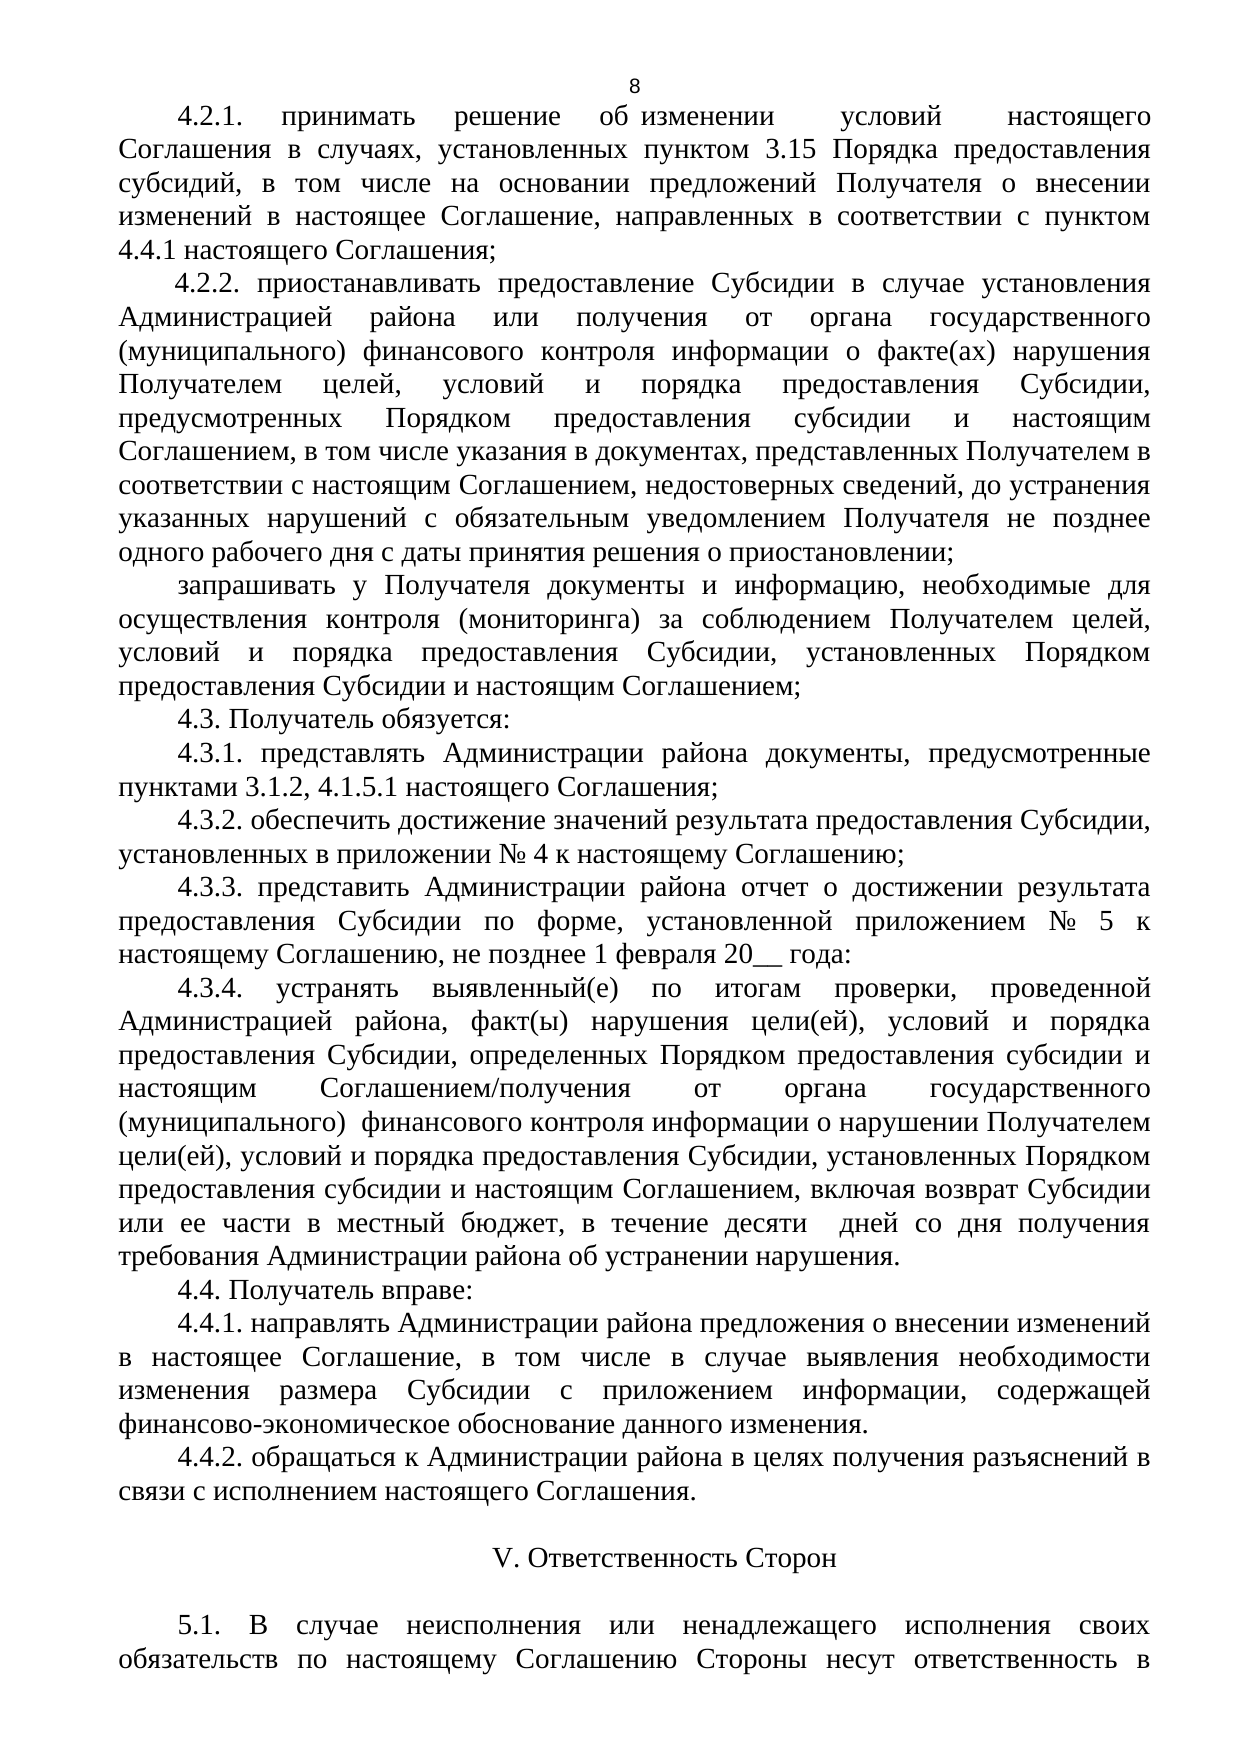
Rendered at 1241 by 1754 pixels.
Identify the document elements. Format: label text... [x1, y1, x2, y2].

text 4.2.1. принимать решение об изменении условий настоящего Соглашения в случаях, установленных пунктом 3.15 Порядка предоставления субсидий, в том числе на основании предложений Получателя о внесении изменений в настоящее Соглашение, направленных в соответствии с пунктом 4.4.1 настоящего Соглашения; [118, 98, 1152, 266]
text 4.3.3. представить Администрации района отчет о достижении результата предоставления Субсидии по форме, установленной приложением № 5 к настоящему Соглашению, не позднее 1 февраля 20__ года: [118, 869, 1152, 970]
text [118, 1607, 1152, 1674]
text 4.2.2. приостанавливать предоставление Субсидии в случае установления Администрацией района или получения от органа государственного (муниципального) финансового контроля информации о факте(ах) нарушения Получателем целей, условий и порядка предоставления Субсидии, предусмотренных Порядком предоставления субсидии и настоящим Соглашением, в том числе указания в документах, представленных Получателем в соответствии с настоящим Соглашением, недостоверных сведений, до устранения указанных нарушений с обязательным уведомлением Получателя не позднее одного рабочего дня с даты принятия решения о приостановлении; [118, 266, 1152, 567]
text 4.3.4. устранять выявленный(е) по итогам проверки, проведенной Администрацией района, факт(ы) нарушения цели(ей), условий и порядка предоставления Субсидии, определенных Порядком предоставления субсидии и настоящим Соглашением/получения от органа государственного (муниципального) финансового контроля информации о нарушении Получателем цели(ей), условий и порядка предоставления Субсидии, установленных Порядком предоставления субсидии и настоящим Соглашением, включая возврат Субсидии или ее части в местный бюджет, в течение десяти дней со дня получения требования Администрации района об устранении нарушения. [118, 970, 1152, 1272]
text 4.3. Получатель обязуется: [118, 702, 1152, 735]
text V. Ответственность Сторон [118, 1540, 1152, 1574]
text запрашивать у Получателя документы и информацию, необходимые для осуществления контроля (мониторинга) за соблюдением Получателем целей, условий и порядка предоставления Субсидии, установленных Порядком предоставления Субсидии и настоящим Соглашением; [118, 567, 1152, 702]
text 4.3.1. представлять Администрации района документы, предусмотренные пунктами 3.1.2, 4.1.5.1 настоящего Соглашения; [118, 735, 1152, 802]
text 4.4. Получатель вправе: [118, 1272, 1152, 1305]
text 4.3.2. обеспечить достижение значений результата предоставления Субсидии, установленных в приложении № 4 к настоящему Соглашению; [118, 802, 1152, 869]
text 4.4.1. направлять Администрации района предложения о внесении изменений в настоящее Соглашение, в том числе в случае выявления необходимости изменения размера Субсидии с приложением информации, содержащей финансово-экономическое обоснование данного изменения. [118, 1305, 1152, 1439]
text 4.4.2. обращаться к Администрации района в целях получения разъяснений в связи с исполнением настоящего Соглашения. [118, 1439, 1152, 1507]
